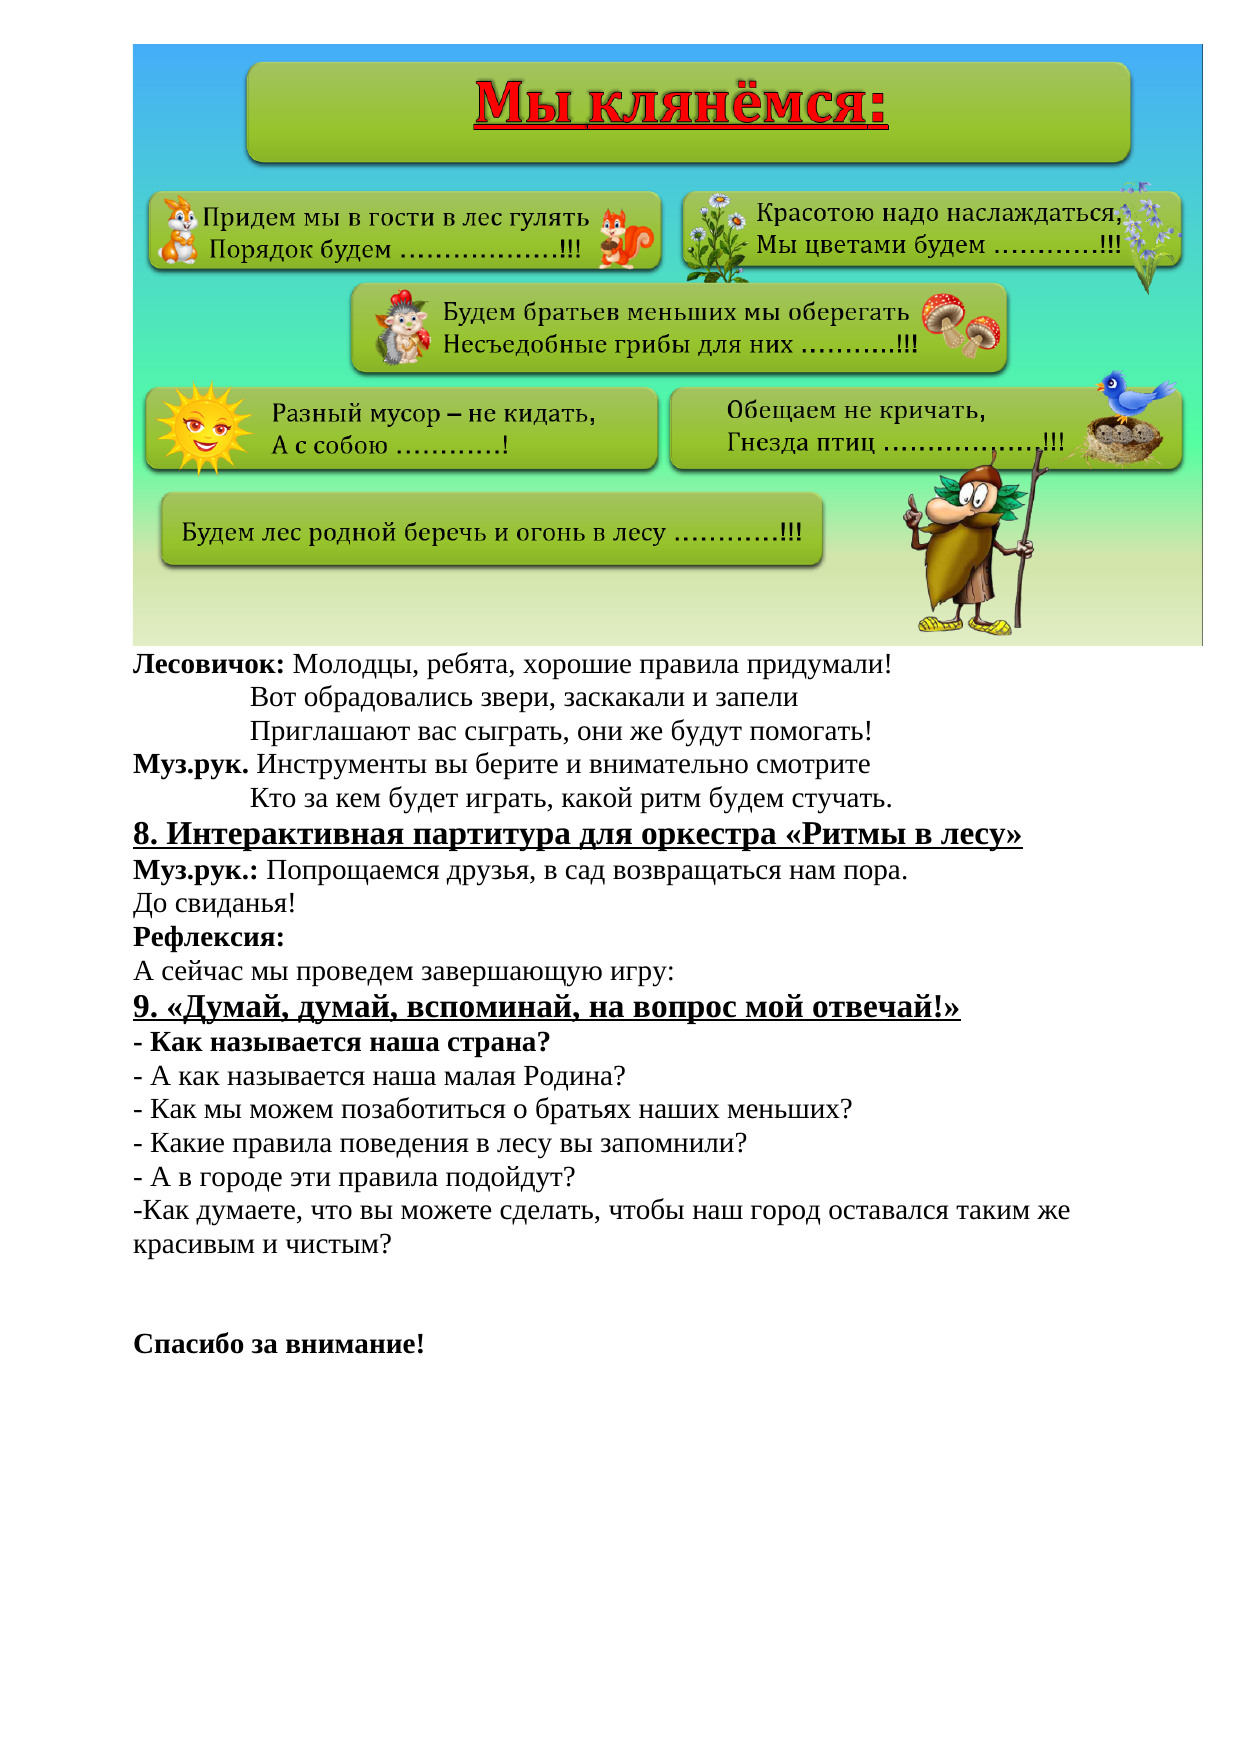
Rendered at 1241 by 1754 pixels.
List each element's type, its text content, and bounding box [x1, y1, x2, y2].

text Муз.рук.: Попрощаемся друзья, в сад возвращаться нам пора. [133, 852, 1152, 886]
picture [132, 44, 1203, 646]
text - Как называется наша страна? [133, 1024, 1152, 1058]
text -Как думаете, что вы можете сделать, чтобы наш город оставался таким же красивым и чистым? [133, 1192, 1152, 1259]
text - Какие правила поведения в лесу вы запомнили? [133, 1125, 1152, 1159]
text А сейчас мы проведем завершающую игру: [133, 953, 1152, 986]
text Лесовичок: Молодцы, ребята, хорошие правила придумали! [133, 646, 1152, 679]
text - Как мы можем позаботиться о братьях наших меньших? [133, 1092, 1152, 1125]
text 8. Интерактивная партитура для оркестра «Ритмы в лесу» [133, 814, 1152, 852]
text Муз.рук. Инструменты вы берите и внимательно смотрите [133, 747, 1152, 780]
text 9. «Думай, думай, вспоминай, на вопрос мой отвечай!» [133, 986, 1152, 1024]
text - А как называется наша малая Родина? [133, 1058, 1152, 1092]
text До свиданья! [133, 886, 1152, 919]
text Рефлексия: [133, 919, 1152, 953]
text Кто за кем будет играть, какой ритм будем стучать. [133, 780, 1152, 814]
text - А в городе эти правила подойдут? [133, 1159, 1152, 1192]
text Вот обрадовались звери, заскакали и запели [133, 679, 1152, 713]
text Приглашают вас сыграть, они же будут помогать! [133, 713, 1152, 747]
text Спасибо за внимание! [133, 1326, 1152, 1360]
